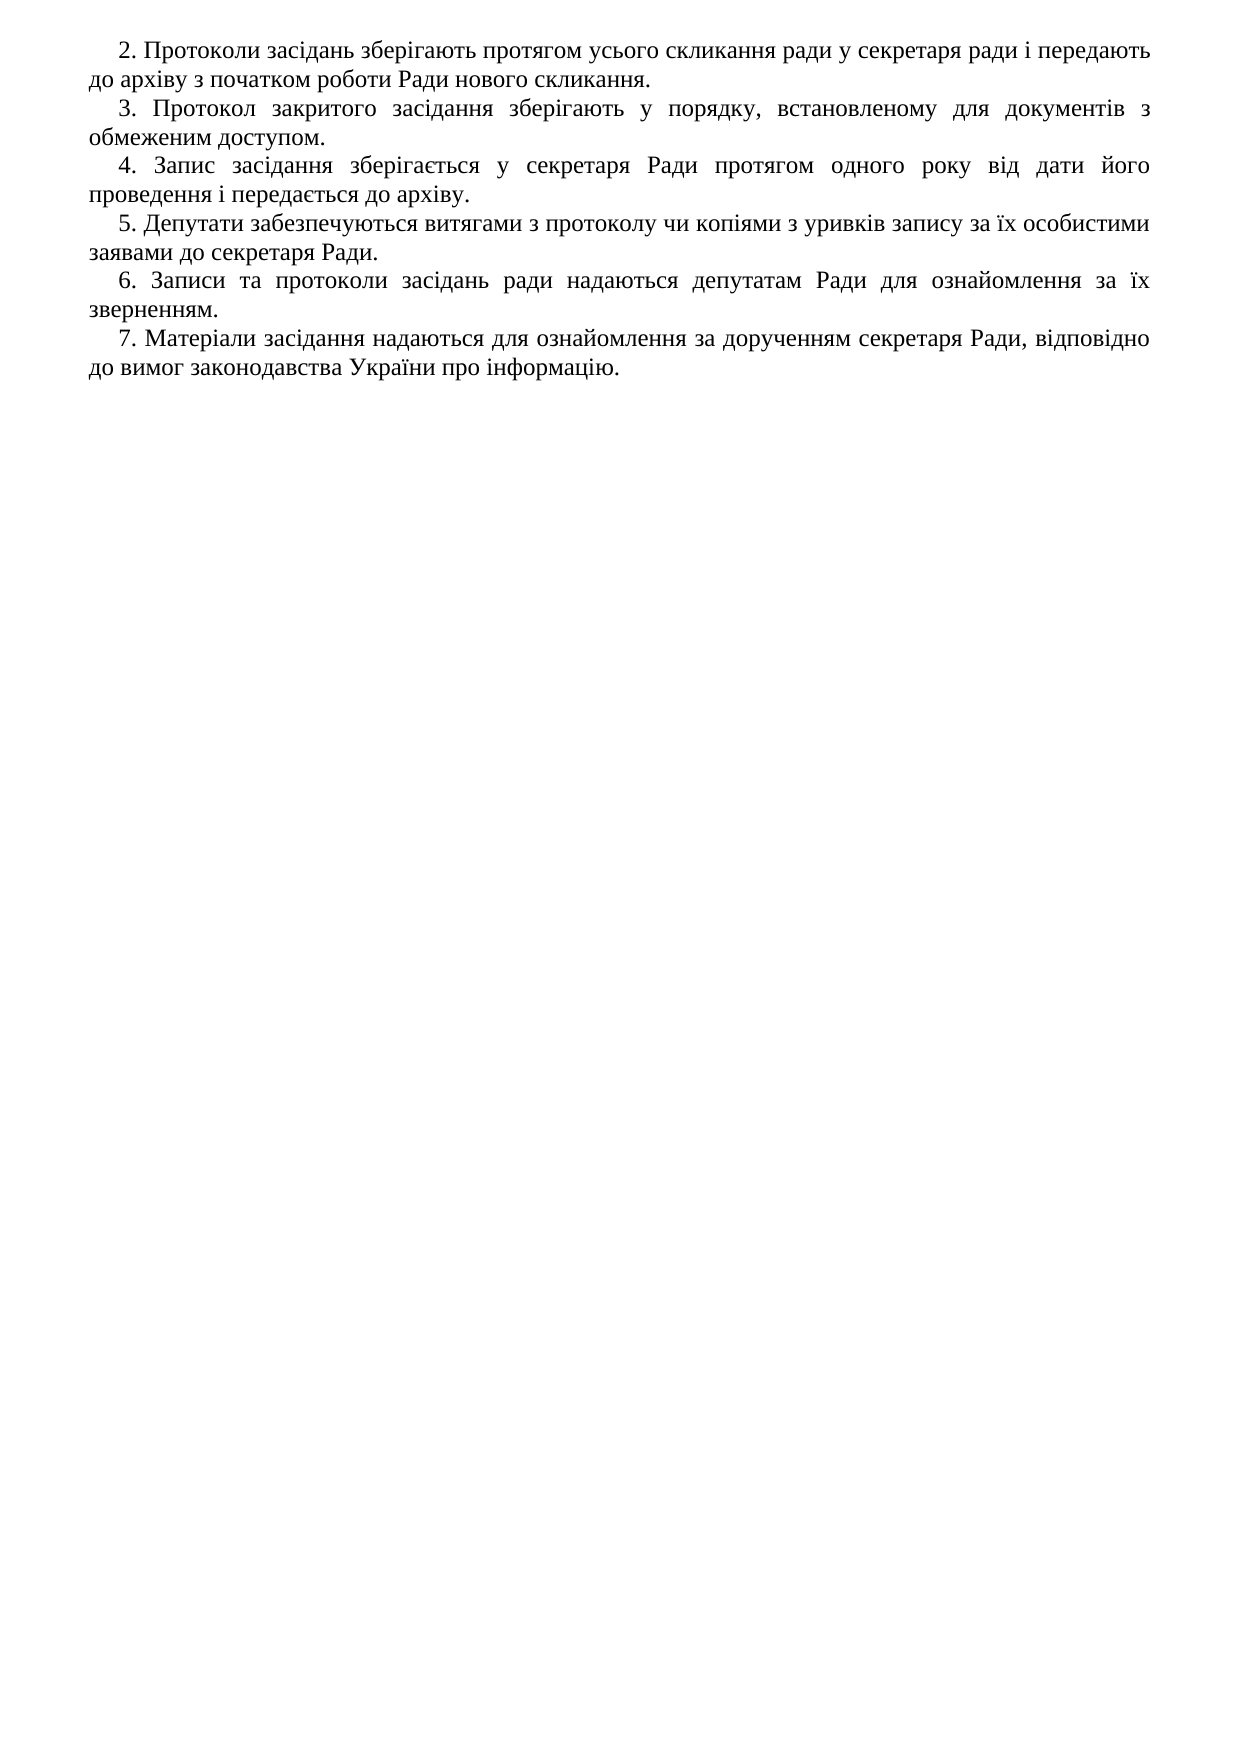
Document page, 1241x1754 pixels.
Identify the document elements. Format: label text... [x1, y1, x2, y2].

text 6. Записи та протоколи засідань ради надаються депутатам Ради для ознайомлення за їх зверненням. [89, 265, 1152, 323]
text 4. Запис засідання зберігається у секретаря Ради протягом одного року від дати його проведення і передається до архіву. [89, 150, 1152, 208]
text 2. Протоколи засідань зберігають протягом усього скликання ради у секретаря ради і передають до архіву з початком роботи Ради нового скликання. [89, 35, 1152, 93]
text 3. Протокол закритого засідання зберігають у порядку, встановленому для документів з обмеженим доступом. [89, 93, 1152, 150]
text 5. Депутати забезпечуються витягами з протоколу чи копіями з уривків запису за їх особистими заявами до секретаря Ради. [89, 208, 1152, 265]
text 7. Матеріали засідання надаються для ознайомлення за дорученням секретаря Ради, відповідно до вимог законодавства України про інформацію. [89, 323, 1152, 380]
